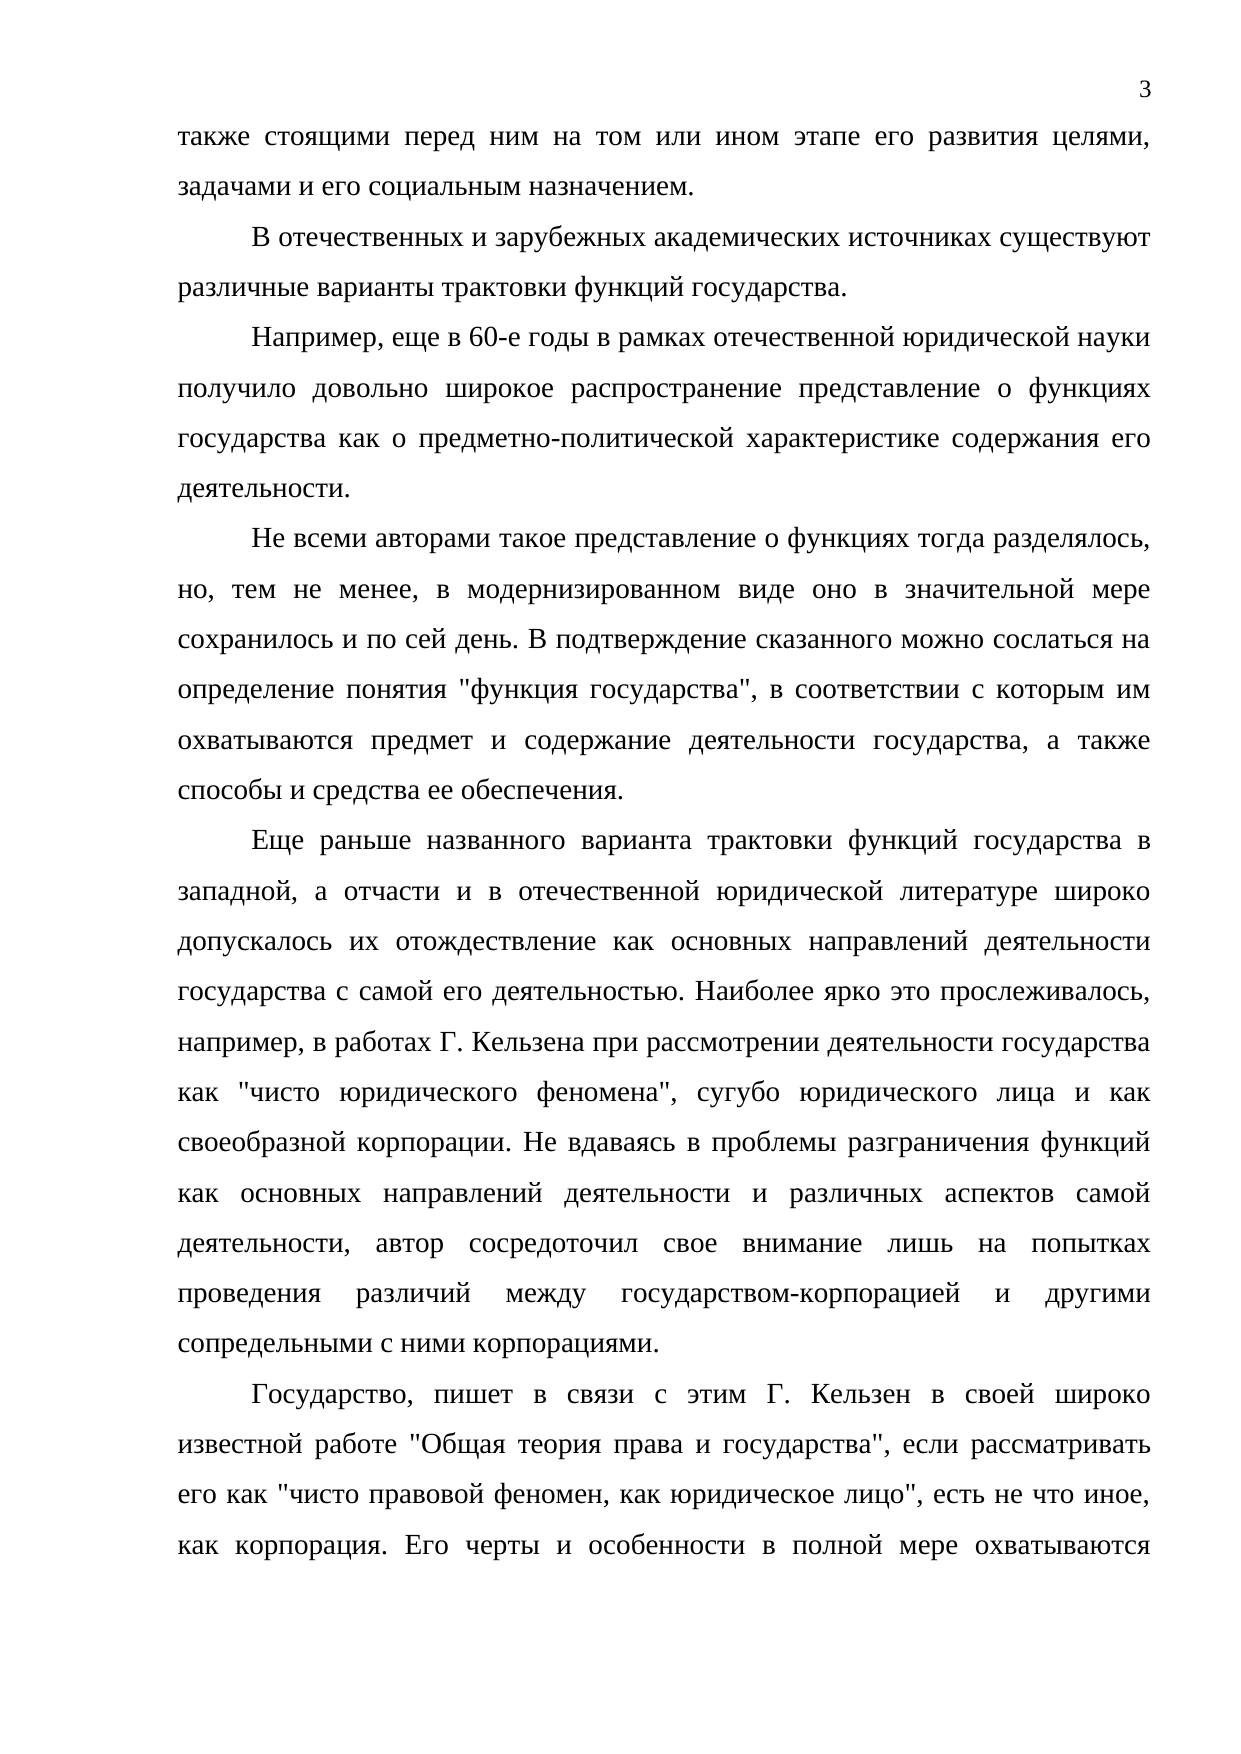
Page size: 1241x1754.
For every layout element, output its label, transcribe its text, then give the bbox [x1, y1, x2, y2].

text Например, еще в 60-е годы в рамках отечественной юридической науки получило довольно широкое распространение представление о функциях государства как о предметно-политической характеристике содержания его деятельности. [177, 319, 1152, 504]
text Еще раньше названного варианта трактовки функций государства в западной, а отчасти и в отечественной юридической литературе широко допускалось их отождествление как основных направлений деятельности государства с самой его деятельностью. Наиболее ярко это прослеживалось, например, в работах Г. Кельзена при рассмотрении деятельности государства как "чисто юридического феномена", сугубо юридического лица и как своеобразной корпорации. Не вдаваясь в проблемы разграничения функций как основных направлений деятельности и различных аспектов самой деятельности, автор сосредоточил свое внимание лишь на попытках проведения различий между государством-корпорацией и другими сопредельными с ними корпорациями. [177, 822, 1152, 1359]
text Не всеми авторами такое представление о функциях тогда разделялось, но, тем не менее, в модернизированном виде оно в значительной мере сохранилось и по сей день. В подтверждение сказанного можно сослаться на определение понятия "функция государства", в соответствии с которым им охватываются предмет и содержание деятельности государства, а также способы и средства ее обеспечения. [177, 521, 1152, 806]
text В отечественных и зарубежных академических источниках существуют различные варианты трактовки функций государства. [177, 219, 1152, 303]
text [177, 1376, 1152, 1560]
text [177, 118, 1152, 202]
